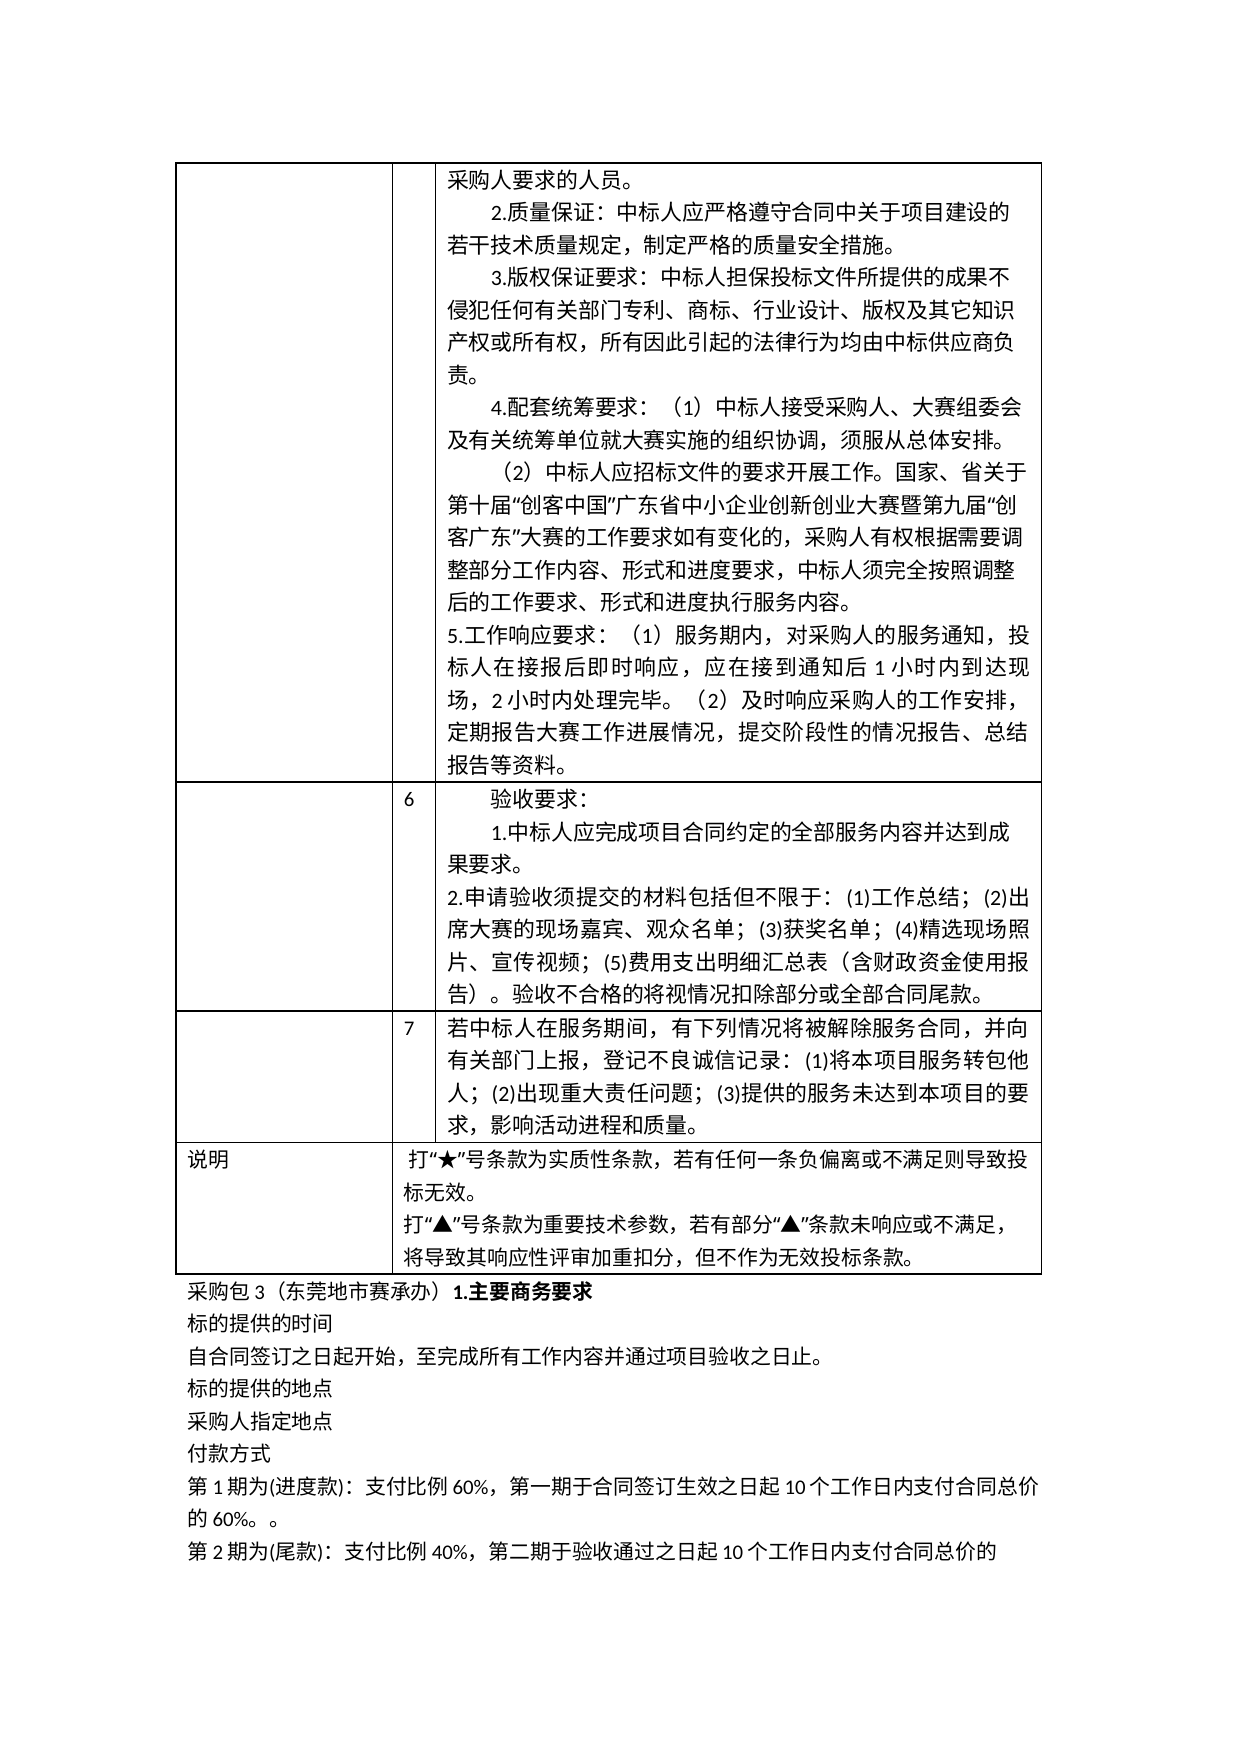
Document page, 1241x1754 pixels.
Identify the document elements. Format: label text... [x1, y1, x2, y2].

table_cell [436, 164, 1041, 781]
table_cell 6 [393, 783, 435, 1010]
text 采购包3（东莞地市赛承办）1.主要商务要求 [187, 1275, 1053, 1307]
table_cell 5 [393, 164, 435, 781]
table_cell [177, 1012, 392, 1142]
table_cell [177, 164, 392, 781]
table_cell 验收要求： 1.中标人应完成项目合同约定的全部服务内容并达到成果要求。 2.申请验收须提交的材料包括但不限于：(1)工作总结；(2)出席大赛的现场嘉宾、观众名单；(3)获奖名单；(4)精选现场照片、宣传视频；(5)费用支出明细汇总表（含财政资金使用报告）。验收不合格的将视情况扣除部分或全部合同尾款。 [436, 783, 1041, 1010]
table_cell 打“★”号条款为实质性条款，若有任何一条负偏离或不满足则导致投标无效。 打“▲”号条款为重要技术参数，若有部分“▲”条款未响应或不满足，将导致其响应性评审加重扣分，但不作为无效投标条款。 [393, 1143, 1041, 1273]
table_cell [177, 783, 392, 1010]
table_cell 说明 [177, 1143, 392, 1273]
table_cell 若中标人在服务期间，有下列情况将被解除服务合同，并向有关部门上报，登记不良诚信记录：(1)将本项目服务转包他人；(2)出现重大责任问题；(3)提供的服务未达到本项目的要求，影响活动进程和质量。 [436, 1012, 1041, 1142]
table_cell 7 [393, 1012, 435, 1142]
